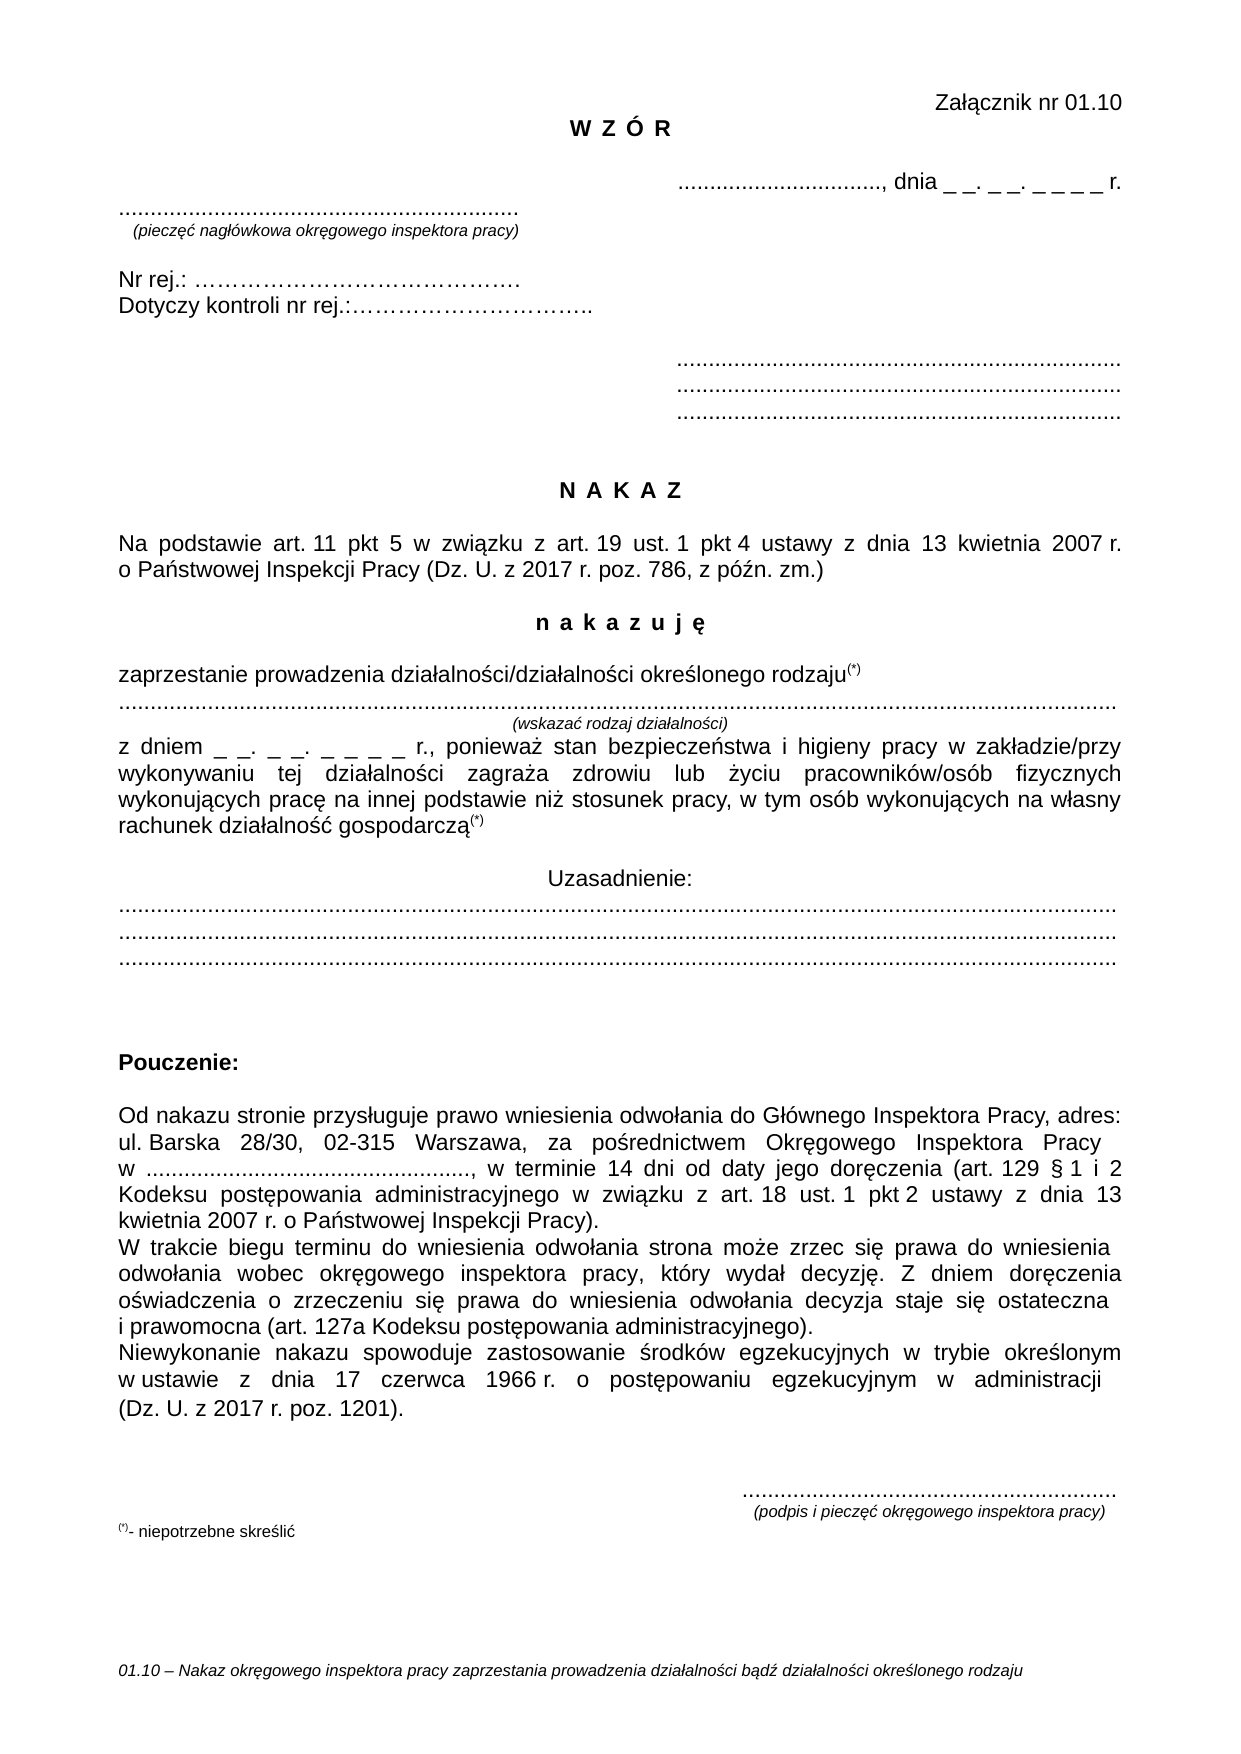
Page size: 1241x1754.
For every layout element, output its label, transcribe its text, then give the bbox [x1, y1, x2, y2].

text WZÓR [118, 115, 1122, 141]
text ...................................................................... [118, 371, 1122, 398]
text zaprzestanie prowadzenia działalności/działalności określonego rodzaju(*) ............................................................................................................................................................. [118, 661, 1122, 714]
subtitle NAKAZ [118, 477, 1122, 503]
text (*)- niepotrzebne skreślić [118, 1521, 1122, 1541]
text Na podstawie art. 11 pkt 5 w związku z art. 19 ust. 1 pkt 4 ustawy z dnia 13 kwietnia 2007 r. o Państwowej Inspekcji Pracy (Dz. U. z 2017 r. poz. 786, z późn. zm.) [118, 529, 1122, 582]
text nakazuję [118, 608, 1122, 635]
text ...................................................................... [118, 345, 1122, 371]
text ................................, dnia _ _. _ _. _ _ _ _ r. [118, 168, 1122, 194]
text z dniem _ _. _ _. _ _ _ _ r., ponieważ stan bezpieczeństwa i higieny pracy w zakładzie/przy wykonywaniu tej działalności zagraża zdrowiu lub życiu pracowników/osób fizycznych wykonujących pracę na innej podstawie niż stosunek pracy, w tym osób wykonujących na własny rachunek działalność gospodarczą(*) [118, 733, 1122, 838]
text ....................................................................................................................................................................................................................................................................................................................................................................................................................................................................................... [118, 891, 1122, 970]
text (podpis i pieczęć okręgowego inspektora pracy) [737, 1502, 1122, 1521]
text Dotyczy kontroli nr rej.:………………………….. [118, 292, 1122, 319]
text ............................................................... [118, 194, 1122, 220]
text Pouczenie: [118, 1049, 1122, 1076]
text Uzasadnienie: [118, 865, 1122, 891]
text Załącznik nr 01.10 [118, 89, 1122, 115]
text Nr rej.: ……………………………………. [118, 266, 1122, 292]
text (wskazać rodzaj działalności) [118, 714, 1122, 733]
text (pieczęć nagłówkowa okręgowego inspektora pracy) [118, 220, 1122, 239]
text ........................................................... [737, 1476, 1122, 1502]
text Od nakazu stronie przysługuje prawo wniesienia odwołania do Głównego Inspektora Pracy, adres: ul. Barska 28/30, 02-315 Warszawa, za pośrednictwem Okręgowego Inspektora Pracy w ..................................................., w terminie 14 dni od daty jego doręczenia (art. 129 § 1 i 2 Kodeksu postępowania administracyjnego w związku z art. 18 ust. 1 pkt 2 ustawy z dnia 13 kwietnia 2007 r. o Państwowej Inspekcji Pracy). [118, 1102, 1122, 1234]
text ...................................................................... [118, 398, 1122, 424]
text Niewykonanie nakazu spowoduje zastosowanie środków egzekucyjnych w trybie określonym w ustawie z dnia 17 czerwca 1966 r. o postępowaniu egzekucyjnym w administracji (Dz. U. z 2017 r. poz. 1201). [118, 1339, 1122, 1423]
text W trakcie biegu terminu do wniesienia odwołania strona może zrzec się prawa do wniesienia odwołania wobec okręgowego inspektora pracy, który wydał decyzję. Z dniem doręczenia oświadczenia o zrzeczeniu się prawa do wniesienia odwołania decyzja staje się ostateczna i prawomocna (art. 127a Kodeksu postępowania administracyjnego). [118, 1234, 1122, 1339]
